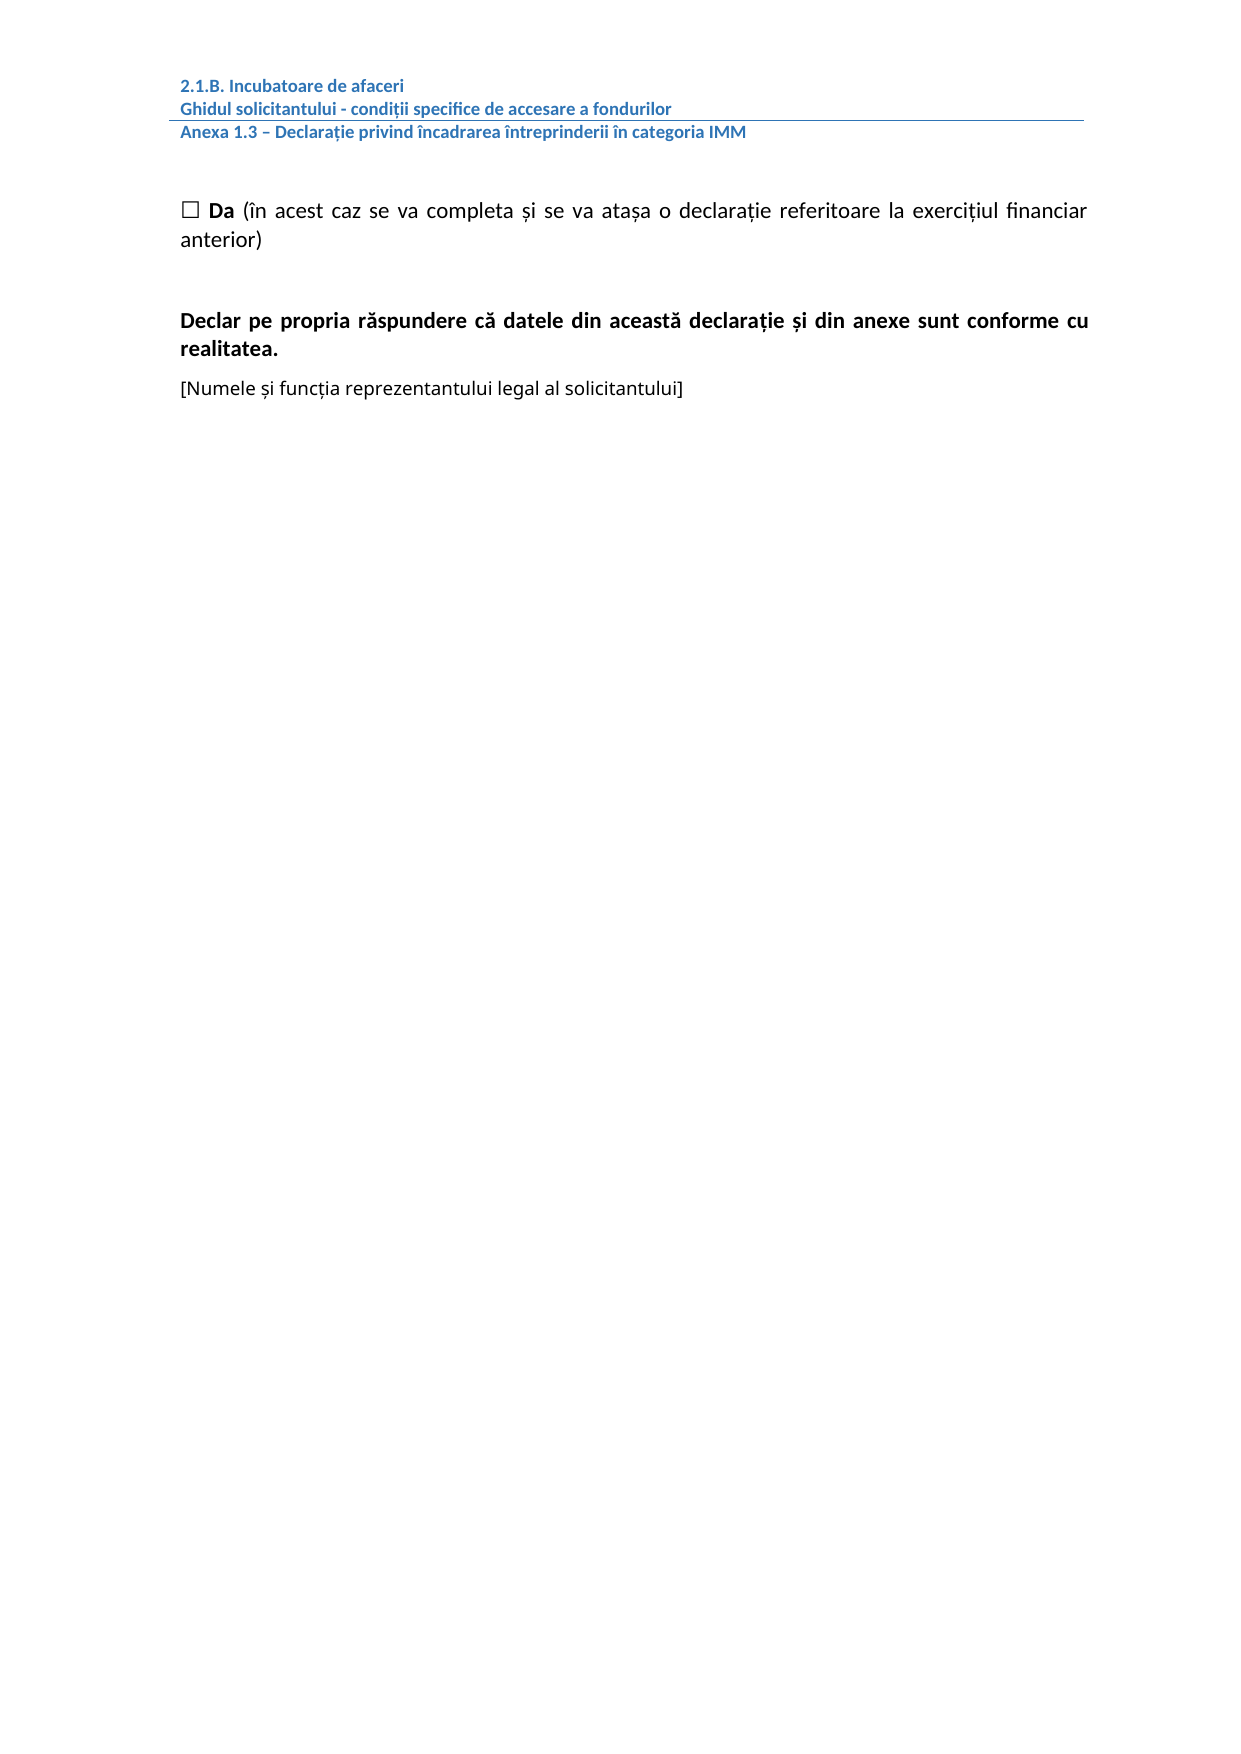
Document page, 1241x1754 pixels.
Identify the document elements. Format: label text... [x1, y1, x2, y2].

text Da (în acest caz se va completa şi se va ataşa o declaraţie referitoare la exerciţiul financiar anterior) [180, 194, 1090, 253]
text Declar pe propria răspundere că datele din această declaraţie şi din anexe sunt conforme cu realitatea. [180, 306, 1090, 362]
